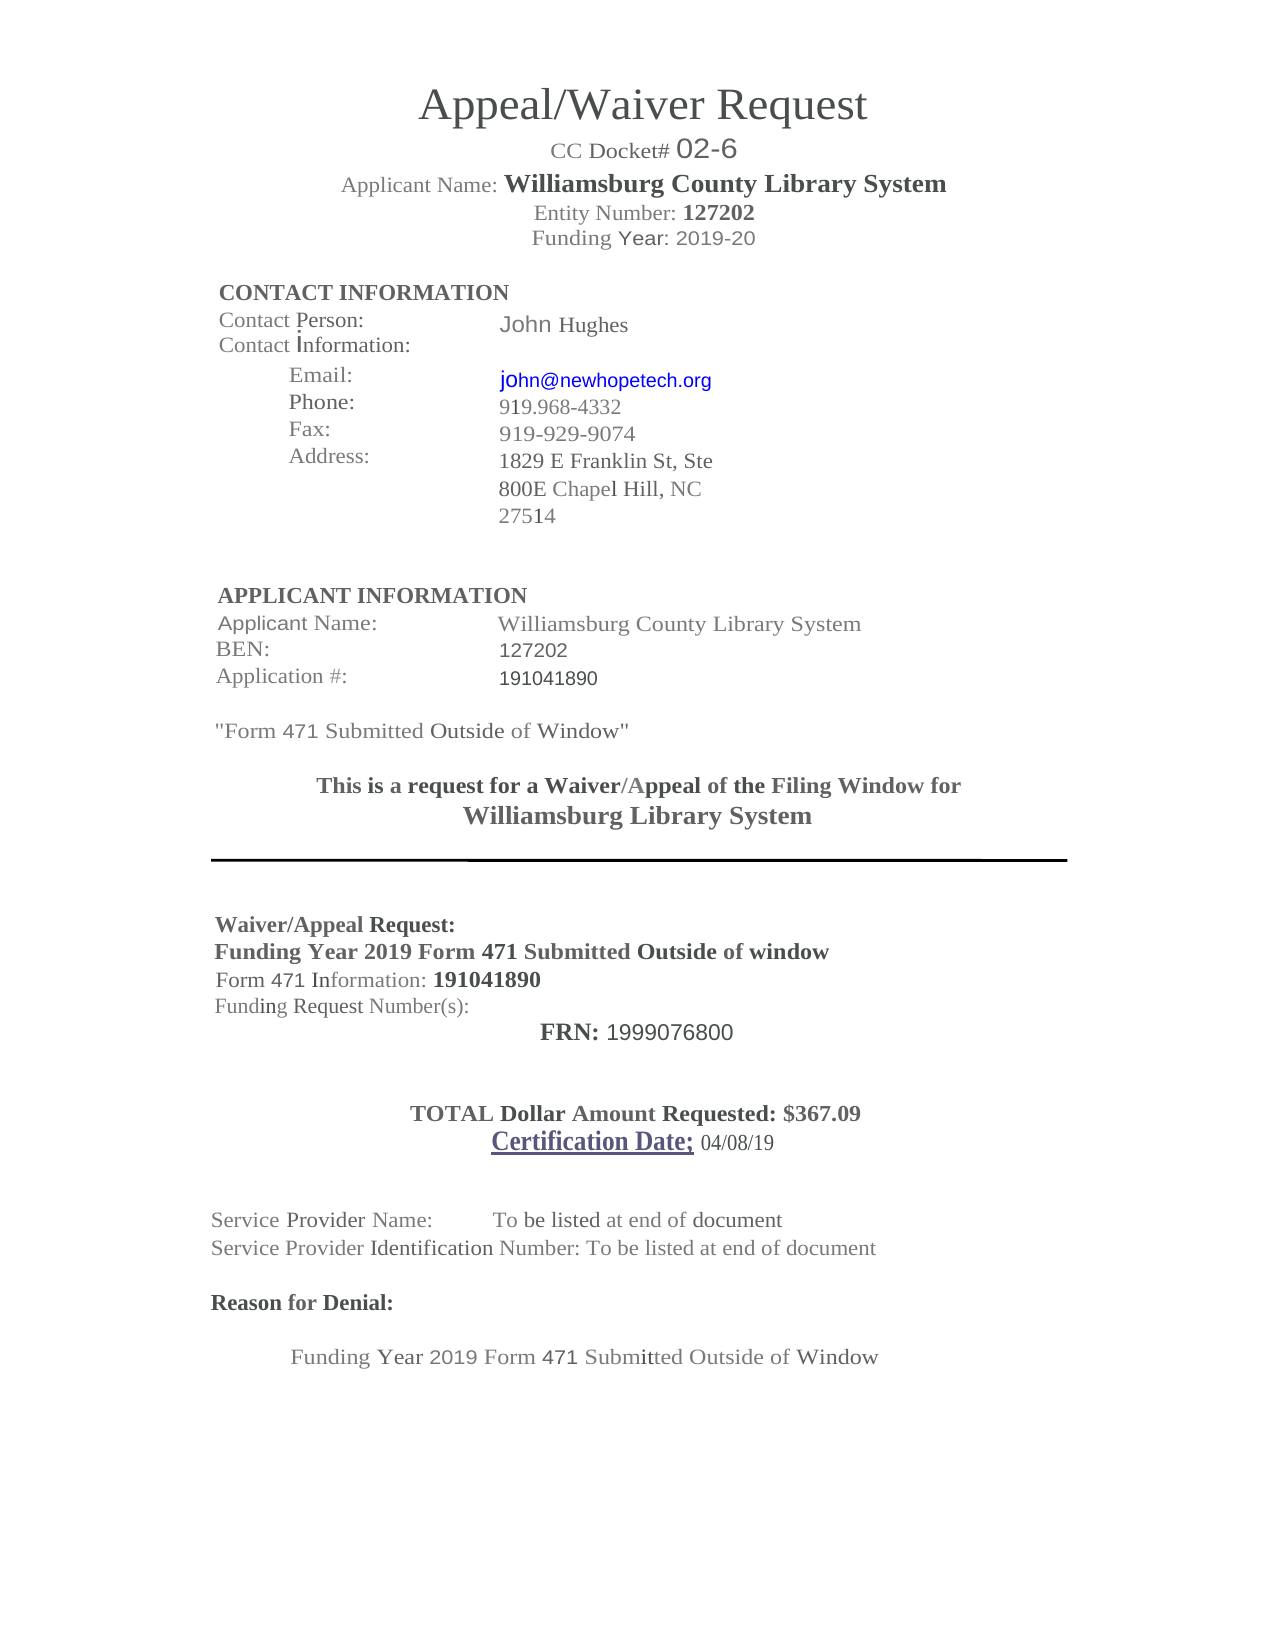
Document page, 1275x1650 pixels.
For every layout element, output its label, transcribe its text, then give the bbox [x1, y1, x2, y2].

text Service Provider Identification Number: To be listed at end of document [211, 1234, 1096, 1260]
text 919-929-9074 [499, 421, 1096, 446]
text APPLICANT INFORMATION [217, 582, 1096, 608]
text 191041890 [499, 666, 1096, 689]
subtitle Application #: [216, 663, 381, 689]
text This is a request for a Waiver/Appeal of the Filing Window for [314, 772, 963, 798]
subtitle Waiver/Appeal Request: [214, 911, 1096, 937]
text Appeal/Waiver Request [314, 77, 971, 129]
text Funding Year 2019 Form 471 Submitted Outside of Window [290, 1344, 1096, 1369]
subtitle CONTACT INFORMATION [218, 279, 1096, 306]
subtitle Funding Request Number(s): [214, 994, 1096, 1019]
text Funding Year: 2019-20 [314, 225, 972, 251]
text Williamsburg County Library System [497, 611, 1096, 636]
text John Hughes [499, 311, 1096, 337]
text 1829 E Franklin St, Ste 800E Chapel Hill, NC 27514 [498, 448, 746, 528]
subtitle Contact Person: Contact information: [219, 311, 417, 359]
text FRN: 1999076800 [311, 1019, 963, 1046]
text Reason for Denial: [211, 1288, 1096, 1315]
text Funding Year 2019 Form 471 Submitted Outside of window [214, 938, 1096, 965]
text john@newhopetech.org [500, 366, 1096, 392]
text Applicant Name: BEN: [215, 609, 379, 661]
text Williamsburg Library System [312, 800, 963, 830]
text Entity Number: 127202 [314, 199, 974, 225]
subtitle TOTAL Dollar Amount Requested: $367.09 [308, 1101, 963, 1126]
subtitle "Form 471 Submitted Outside of Window" [214, 718, 1096, 743]
text 127202 [499, 639, 1096, 662]
text Certification Date; 04/08/19 [302, 1126, 963, 1157]
subtitle Service Provider Name: To be listed at end of document [211, 1207, 1096, 1232]
text CC Docket# 02-6 [314, 132, 973, 165]
text Applicant Name: Williamsburg County Library System [314, 168, 973, 198]
subtitle 919.968-4332 [499, 394, 1096, 419]
text Email: Phone: Fax: Address: [288, 362, 372, 468]
text Form 471 Information: 191041890 [215, 966, 1096, 992]
